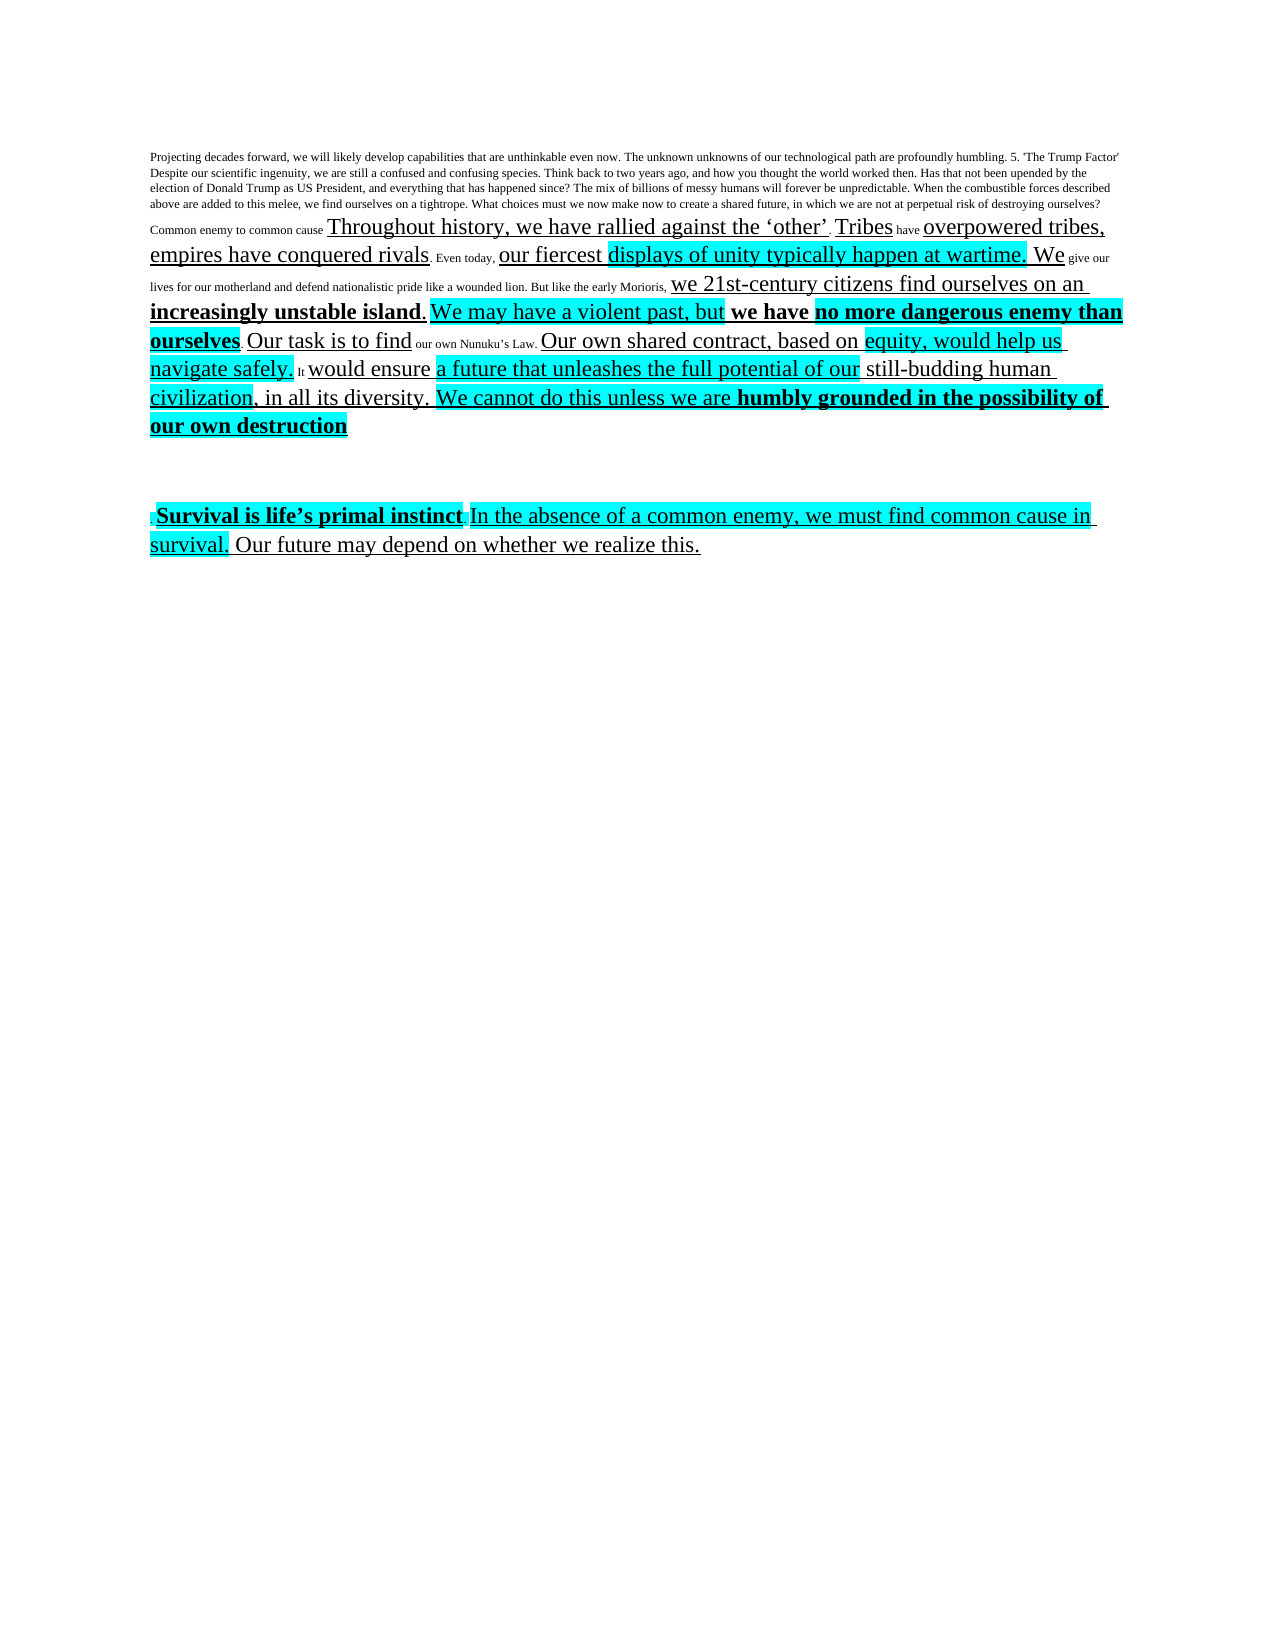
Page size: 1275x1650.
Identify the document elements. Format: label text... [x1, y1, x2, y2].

text . Survival is life’s primal instinct. In the absence of a common enemy, we must find common cause in survival. Our future may depend on whether we realize this. [150, 502, 1125, 557]
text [150, 150, 1125, 438]
